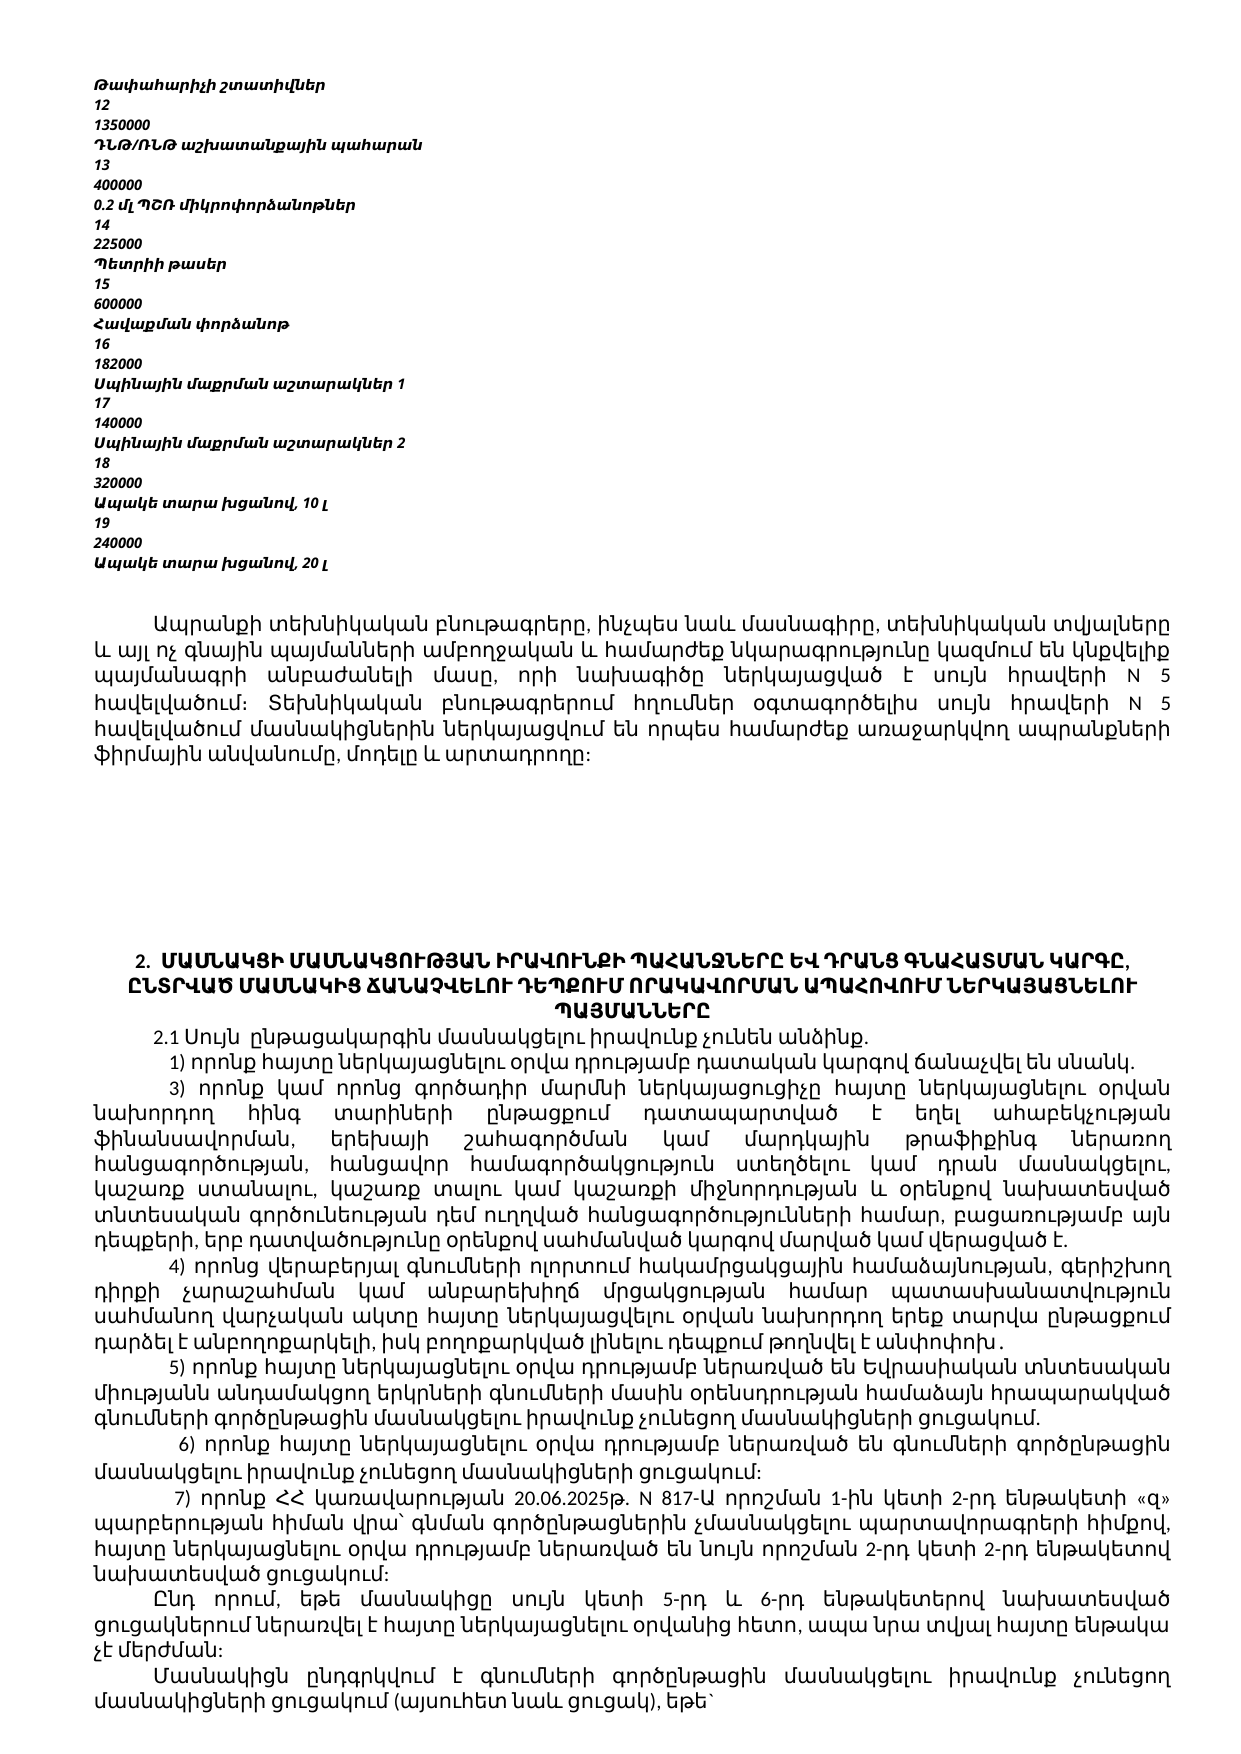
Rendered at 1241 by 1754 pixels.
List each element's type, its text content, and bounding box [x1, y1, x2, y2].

text 4) որոնց վերաբերյալ գնումների ոլորտում հակամրցակցային համաձայնության, գերիշխող դիրքի չարաշահման կամ անբարեխիղճ մրցակցության համար պատասխանատվություն սահմանող վարչական ակտը հայտը ներկայացվելու օրվան նախորդող երեք տարվա ընթացքում դարձել է անբողոքարկելի, իսկ բողոքարկված լինելու դեպքում թողնվել է անփոփոխ․ [94, 1253, 1171, 1354]
text 3) որոնք կամ որոնց գործադիր մարմնի ներկայացուցիչը հայտը ներկայացնելու օրվան նախորդող հինգ տարիների ընթացքում դատապարտված է եղել ահաբեկչության ֆինանսավորման, երեխայի շահագործման կամ մարդկային թրաֆիքինգ ներառող հանցագործության, հանցավոր համագործակցություն ստեղծելու կամ դրան մասնակցելու, կաշառք ստանալու, կաշառք տալու կամ կաշառքի միջնորդության և օրենքով նախատեսված տնտեսական գործունեության դեմ ուղղված հանցագործությունների համար, բացառությամբ այն դեպքերի, երբ դատվածությունը օրենքով սահմանված կարգով մարված կամ վերացված է. [94, 1075, 1171, 1253]
text 2.1 Սույն ընթացակարգին մասնակցելու իրավունք չունեն անձինք. [94, 1024, 1171, 1049]
text Ապրանքի տեխնիկական բնութագրերը, ինչպես նաև մասնագիրը, տեխնիկական տվյալները և այլ ոչ գնային պայմանների ամբողջական և համարժեք նկարագրությունը կազմում են կնքվելիք պայմանագրի անբաժանելի մասը, որի նախագիծը ներկայացված է սույն հրավերի N 5 հավելվածում։ Տեխնիկական բնութագրերում հղումներ օգտագործելիս սույն հրավերի N 5 հավելվածում մասնակիցներին ներկայացվում են որպես համարժեք առաջարկվող ապրանքների ֆիրմային անվանումը, մոդելը և արտադրողը: [94, 611, 1171, 767]
text 1) որոնք հայտը ներկայացնելու օրվա դրությամբ դատական կարգով ճանաչվել են սնանկ. [94, 1049, 1171, 1075]
text 2. ՄԱՍՆԱԿՑԻ ՄԱՍՆԱԿՑՈՒԹՅԱՆ ԻՐԱՎՈՒՆՔԻ ՊԱՀԱՆՋՆԵՐԸ ԵՎ ԴՐԱՆՑ ԳՆԱՀԱՏՄԱՆ ԿԱՐԳԸ, ԸՆՏՐՎԱԾ ՄԱՍՆԱԿԻՑ ՃԱՆԱՉՎԵԼՈՒ ԴԵՊՔՈՒՄ ՈՐԱԿԱՎՈՐՄԱՆ ԱՊԱՀՈՎՈՒՄ ՆԵՐԿԱՅԱՑՆԵԼՈՒ ՊԱՅՄԱՆՆԵՐԸ [94, 948, 1171, 1024]
text 7) որոնք ՀՀ կառավարության 20.06.2025թ. N 817-Ա որոշման 1-ին կետի 2-րդ ենթակետի «զ» պարբերության հիման վրա՝ գնման գործընթացներին չմասնակցելու պարտավորագրերի հիմքով, հայտը ներկայացնելու օրվա դրությամբ ներառված են նույն որոշման 2-րդ կետի 2-րդ ենթակետով նախատեսված ցուցակում: [94, 1485, 1171, 1587]
text Ընդ որում, եթե մասնակիցը սույն կետի 5-րդ և 6-րդ ենթակետերով նախատեսված ցուցակներում ներառվել է հայտը ներկայացնելու օրվանից հետո, ապա նրա տվյալ հայտը ենթակա չէ մերժման: [94, 1587, 1171, 1663]
text 5) որոնք հայտը ներկայացնելու օրվա դրությամբ ներառված են Եվրասիական տնտեսական միությանն անդամակցող երկրների գնումների մասին օրենսդրության համաձայն հրապարակված գնումների գործընթացին մասնակցելու իրավունք չունեցող մասնակիցների ցուցակում. [94, 1354, 1171, 1431]
text Մասնակիցն ընդգրկվում է գնումների գործընթացին մասնակցելու իրավունք չունեցող մասնակիցների ցուցակում (այսուհետ նաև ցուցակ), եթե` [94, 1663, 1171, 1714]
text 6) որոնք հայտը ներկայացնելու օրվա դրությամբ ներառված են գնումների գործընթացին մասնակցելու իրավունք չունեցող մասնակիցների ցուցակում: [94, 1431, 1171, 1485]
